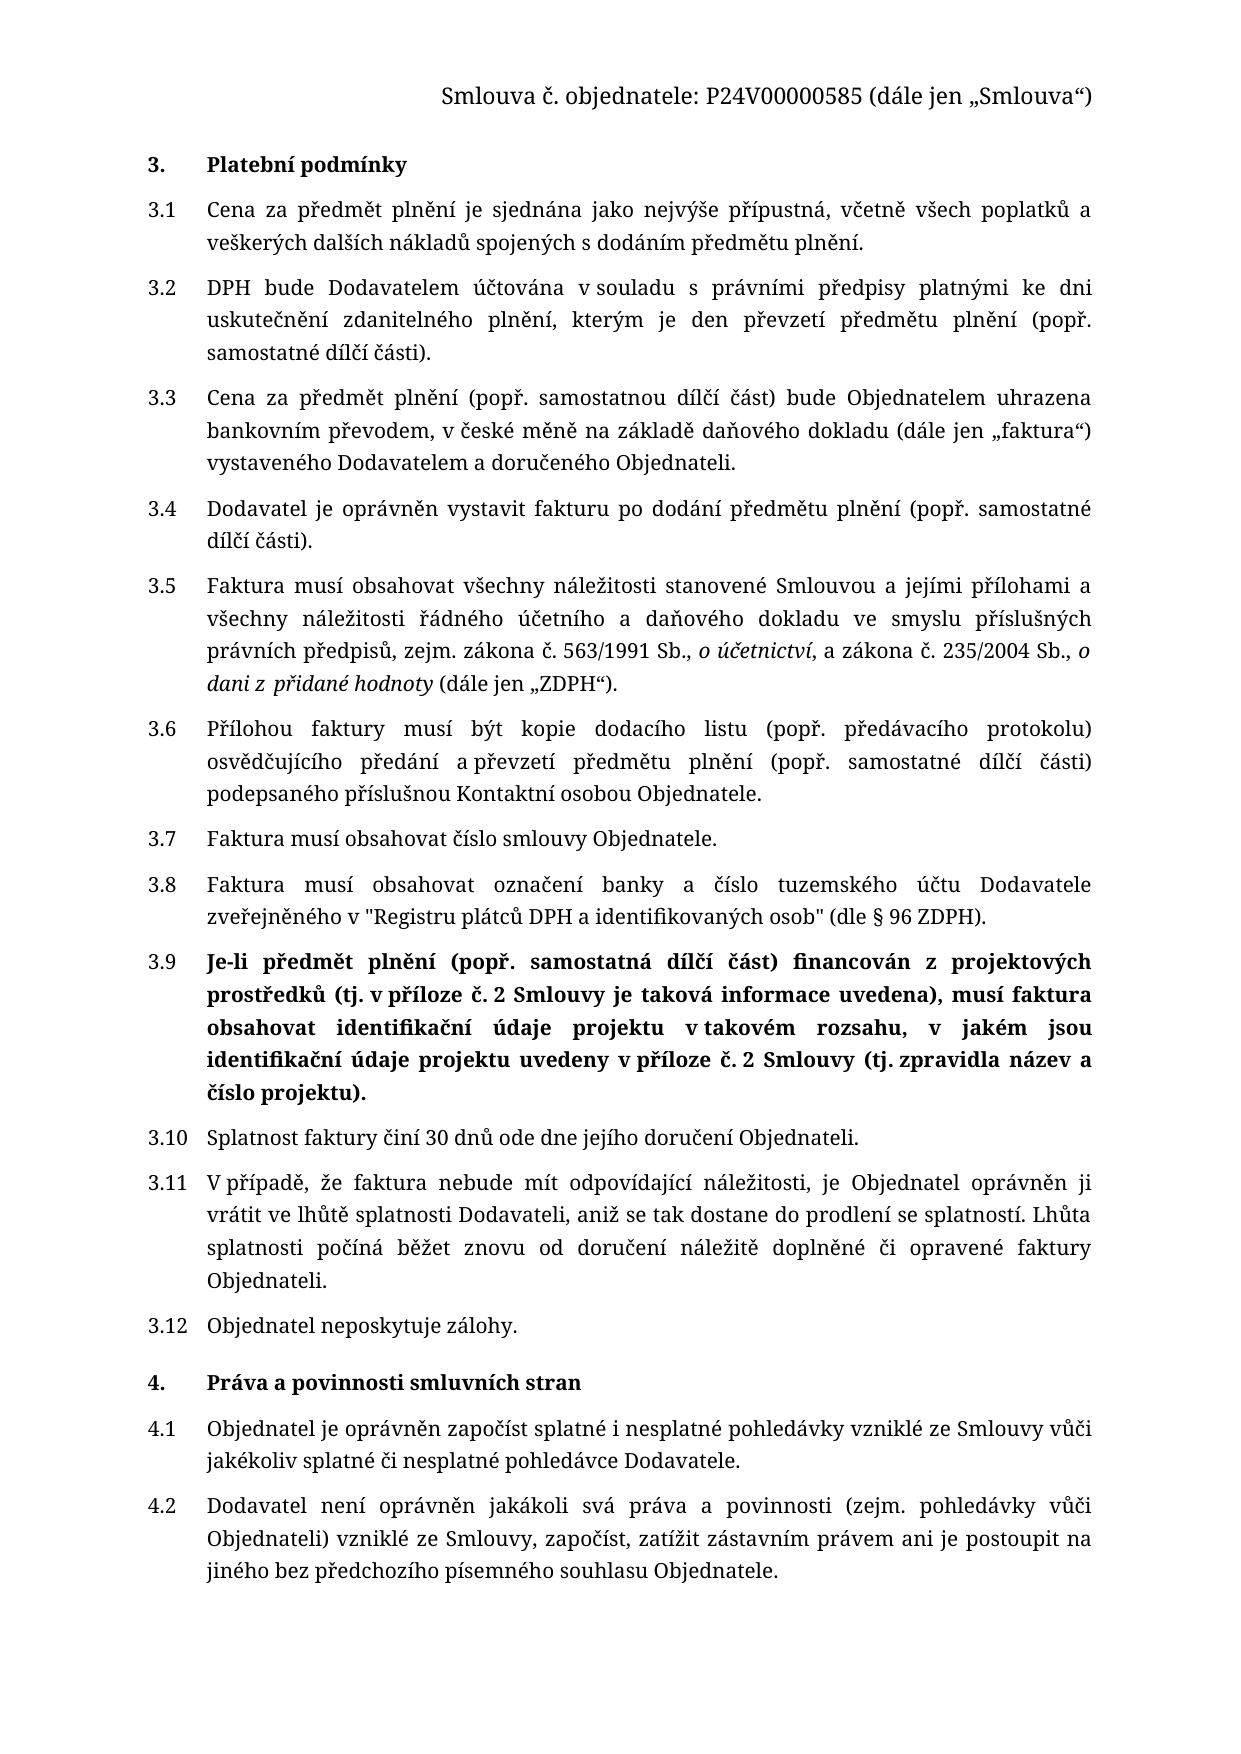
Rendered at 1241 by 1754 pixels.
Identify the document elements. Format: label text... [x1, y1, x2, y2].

list Objednatel neposkytuje zálohy. [148, 1311, 1093, 1339]
list Faktura musí obsahovat číslo smlouvy Objednatele. [148, 824, 1093, 853]
list Platební podmínky [148, 150, 1093, 179]
list Je-li předmět plnění (popř. samostatná dílčí část) financován z projektových prostředků (tj. v příloze č. 2 Smlouvy je taková informace uvedena), musí faktura obsahovat identifikační údaje projektu v takovém rozsahu, v jakém jsou identifikační údaje projektu uvedeny v příloze č. 2 Smlouvy (tj. zpravidla název a číslo projektu). [148, 947, 1093, 1106]
list Dodavatel není oprávněn jakákoli svá práva a povinnosti (zejm. pohledávky vůči Objednateli) vzniklé ze Smlouvy, započíst, zatížit zástavním právem ani je postoupit na jiného bez předchozího písemného souhlasu Objednatele. [148, 1491, 1093, 1585]
list Faktura musí obsahovat označení banky a číslo tuzemského účtu Dodavatele zveřejněného v "Registru plátců DPH a identifikovaných osob" (dle § 96 ZDPH). [148, 870, 1093, 931]
list Splatnost faktury činí 30 dnů ode dne jejího doručení Objednateli. [148, 1123, 1093, 1151]
list Cena za předmět plnění (popř. samostatnou dílčí část) bude Objednatelem uhrazena bankovním převodem, v české měně na základě daňového dokladu (dále jen „faktura“) vystaveného Dodavatelem a doručeného Objednateli. [148, 383, 1093, 477]
list DPH bude Dodavatelem účtována v souladu s právními předpisy platnými ke dni uskutečnění zdanitelného plnění, kterým je den převzetí předmětu plnění (popř. samostatné dílčí části). [148, 273, 1093, 367]
list Práva a povinnosti smluvních stran [148, 1368, 1093, 1397]
list V případě, že faktura nebude mít odpovídající náležitosti, je Objednatel oprávněn ji vrátit ve lhůtě splatnosti Dodavateli, aniž se tak dostane do prodlení se splatností. Lhůta splatnosti počíná běžet znovu od doručení náležitě doplněné či opravené faktury Objednateli. [148, 1168, 1093, 1294]
list Faktura musí obsahovat všechny náležitosti stanovené Smlouvou a jejími přílohami a všechny náležitosti řádného účetního a daňového dokladu ve smyslu příslušných právních předpisů, zejm. zákona č. 563/1991 Sb., o účetnictví, a zákona č. 235/2004 Sb., o dani z přidané hodnoty (dále jen „ZDPH“). [148, 571, 1093, 698]
list Přílohou faktury musí být kopie dodacího listu (popř. předávacího protokolu) osvědčujícího předání a převzetí předmětu plnění (popř. samostatné dílčí části) podepsaného příslušnou Kontaktní osobou Objednatele. [148, 714, 1093, 808]
list Dodavatel je oprávněn vystavit fakturu po dodání předmětu plnění (popř. samostatné dílčí části). [148, 494, 1093, 555]
list Objednatel je oprávněn započíst splatné i nesplatné pohledávky vzniklé ze Smlouvy vůči jakékoliv splatné či nesplatné pohledávce Dodavatele. [148, 1414, 1093, 1475]
list Cena za předmět plnění je sjednána jako nejvýše přípustná, včetně všech poplatků a veškerých dalších nákladů spojených s dodáním předmětu plnění. [148, 195, 1093, 256]
